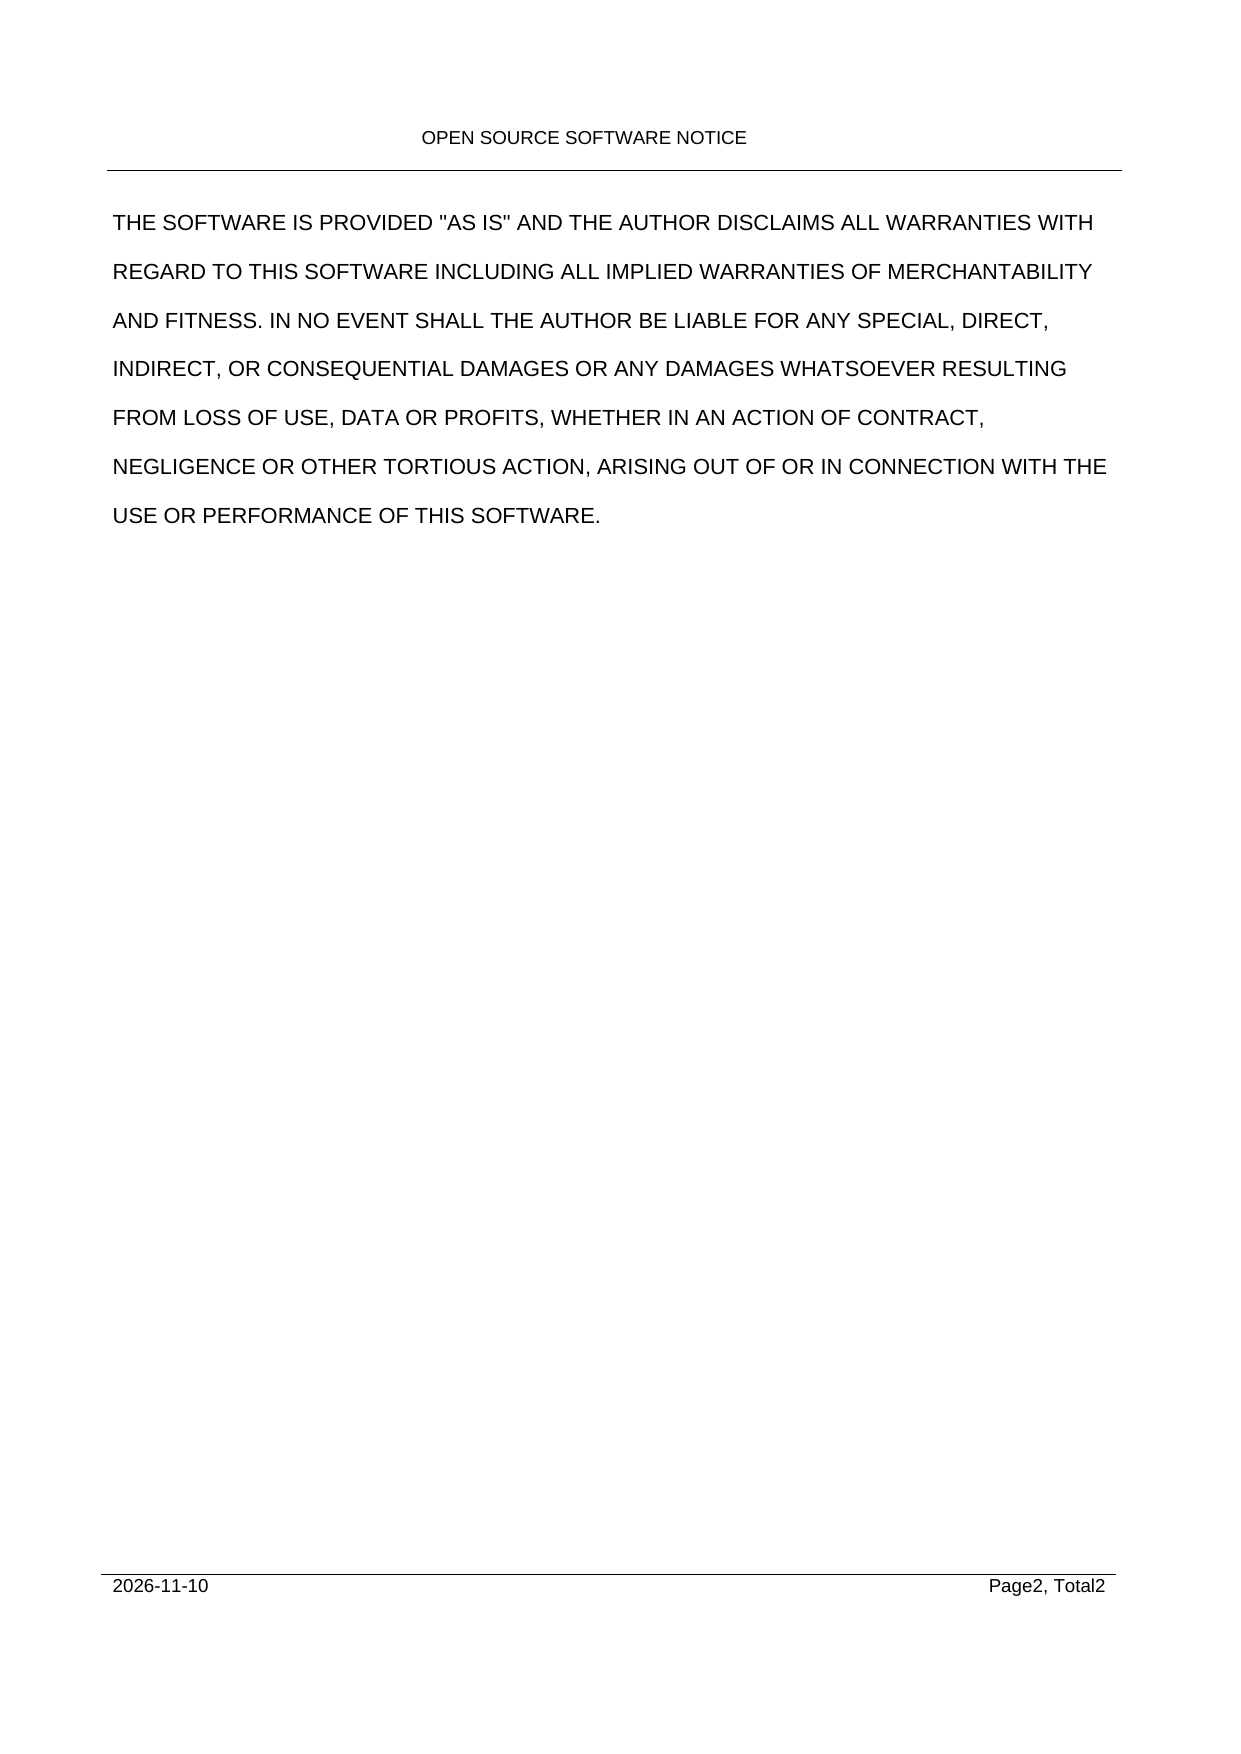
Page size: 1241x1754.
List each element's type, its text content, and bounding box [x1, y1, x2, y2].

text THE SOFTWARE IS PROVIDED "AS IS" AND THE AUTHOR DISCLAIMS ALL WARRANTIES WITH REGARD TO THIS SOFTWARE INCLUDING ALL IMPLIED WARRANTIES OF MERCHANTABILITY AND FITNESS. IN NO EVENT SHALL THE AUTHOR BE LIABLE FOR ANY SPECIAL, DIRECT, INDIRECT, OR CONSEQUENTIAL DAMAGES OR ANY DAMAGES WHATSOEVER RESULTING FROM LOSS OF USE, DATA OR PROFITS, WHETHER IN AN ACTION OF CONTRACT, NEGLIGENCE OR OTHER TORTIOUS ACTION, ARISING OUT OF OR IN CONNECTION WITH THE USE OR PERFORMANCE OF THIS SOFTWARE. [112, 206, 1128, 531]
